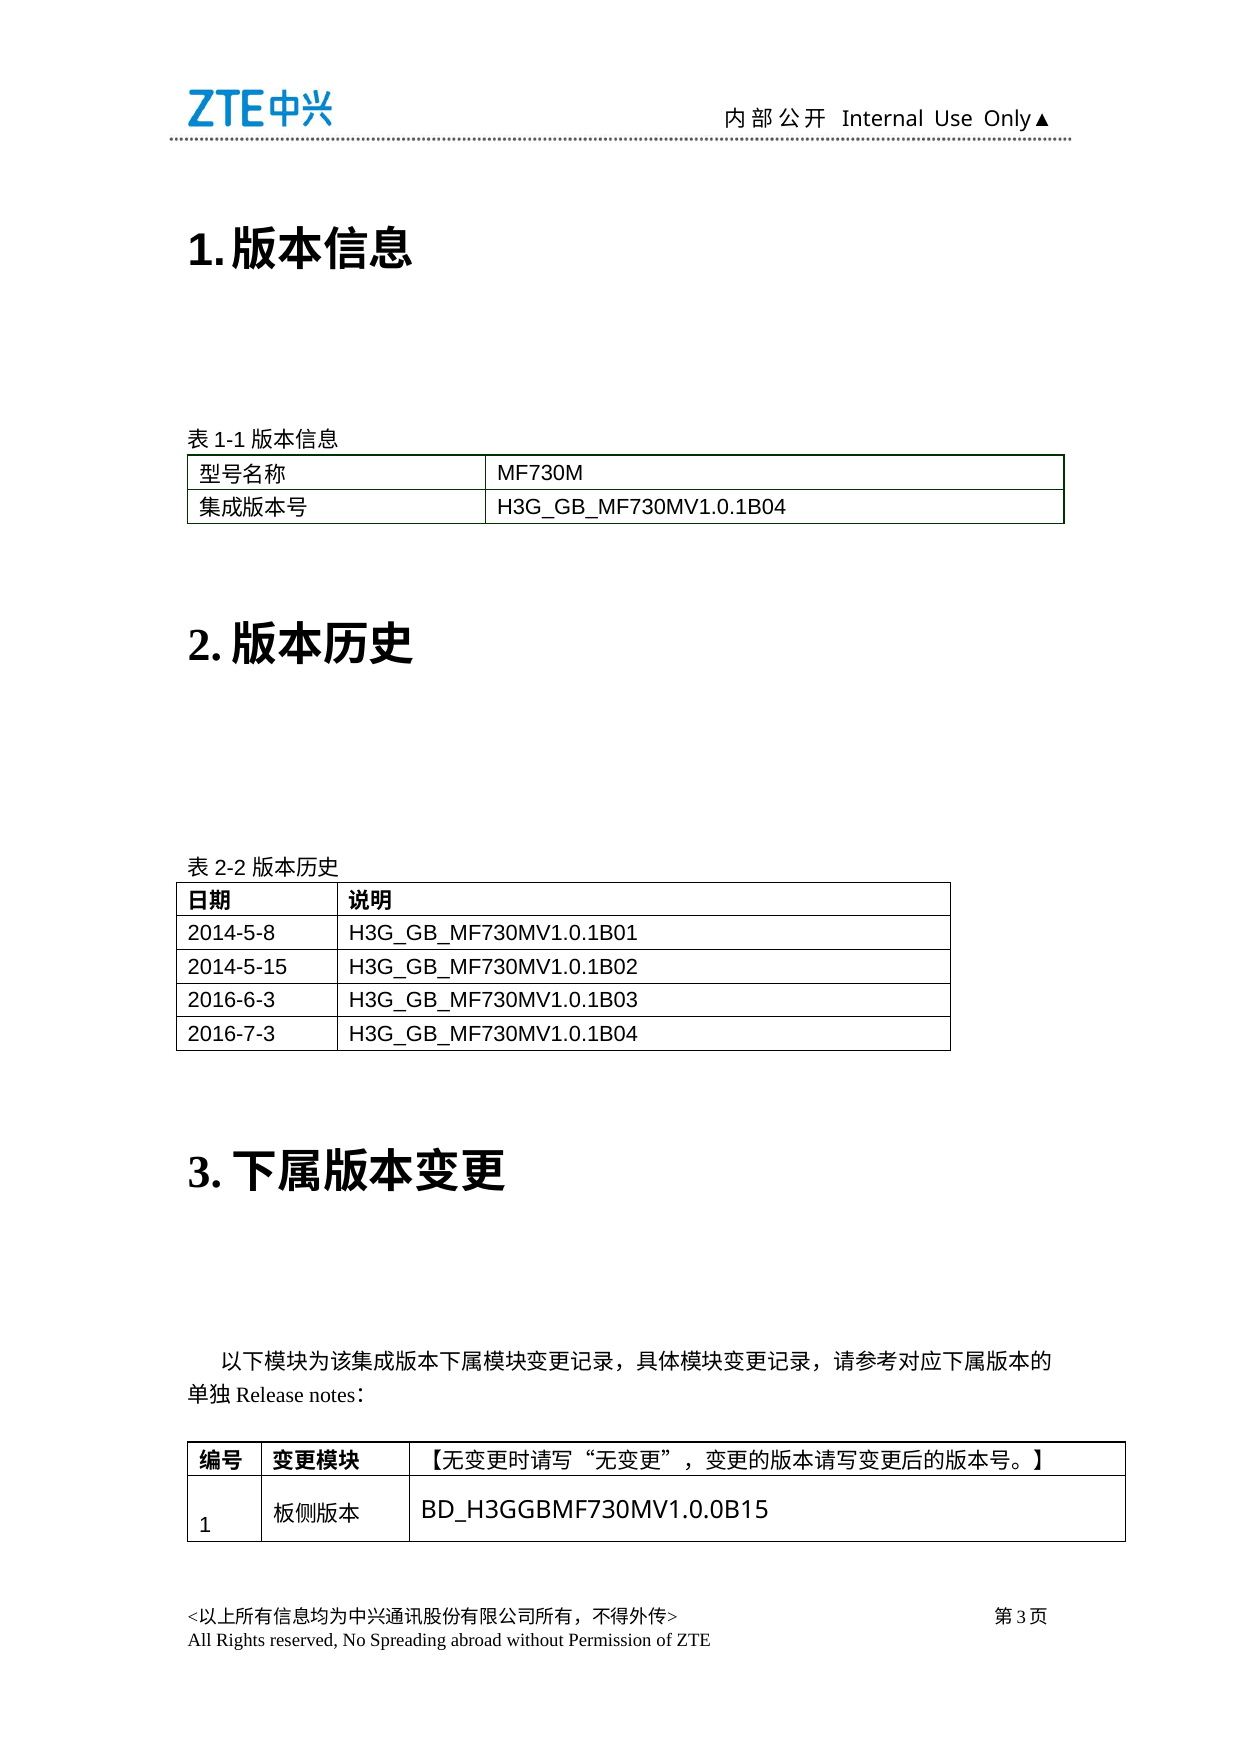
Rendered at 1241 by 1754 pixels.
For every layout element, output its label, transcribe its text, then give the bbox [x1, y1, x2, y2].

text 以下模块为该集成版本下属模块变更记录，具体模块变更记录，请参考对应下属版本的单独Release notes： [187, 1344, 1053, 1409]
table_cell 2016-7-3 [177, 1017, 337, 1049]
table_cell 2014-5-8 [177, 916, 337, 949]
table_header 日期 [177, 883, 337, 915]
text 表 2-2 版本历史 [187, 849, 1053, 882]
table_cell BD_H3GGBMF730MV1.0.0B15 [410, 1476, 1125, 1541]
table_cell H3G_GB_MF730MV1.0.1B02 [338, 950, 950, 982]
picture [169, 134, 1072, 144]
table_cell H3G_GB_MF730MV1.0.1B04 [486, 490, 1063, 522]
table_cell H3G_GB_MF730MV1.0.1B04 [338, 1017, 950, 1049]
text 表1-1 版本信息 [187, 422, 1053, 454]
table_header 【无变更时请写“无变更”，变更的版本请写变更后的版本号。】 [410, 1443, 1125, 1475]
table_header 说明 [338, 883, 950, 915]
table_header 型号名称 [188, 456, 485, 489]
subtitle 版本信息 [187, 196, 1053, 294]
table_cell H3G_GB_MF730MV1.0.1B03 [338, 984, 950, 1016]
table_header 编号 [188, 1443, 261, 1475]
table_cell H3G_GB_MF730MV1.0.1B01 [338, 916, 950, 949]
table_header 变更模块 [262, 1443, 409, 1475]
subtitle 下属版本变更 [187, 1118, 1053, 1216]
table_header MF730M [486, 456, 1063, 489]
table_cell 2014-5-15 [177, 950, 337, 982]
table_cell 2016-6-3 [177, 984, 337, 1016]
subtitle 版本历史 [187, 591, 1053, 689]
table_cell 1 [188, 1476, 261, 1541]
table_cell 板侧版本 [262, 1476, 409, 1541]
table_cell 集成版本号 [188, 490, 485, 522]
picture [187, 88, 333, 127]
